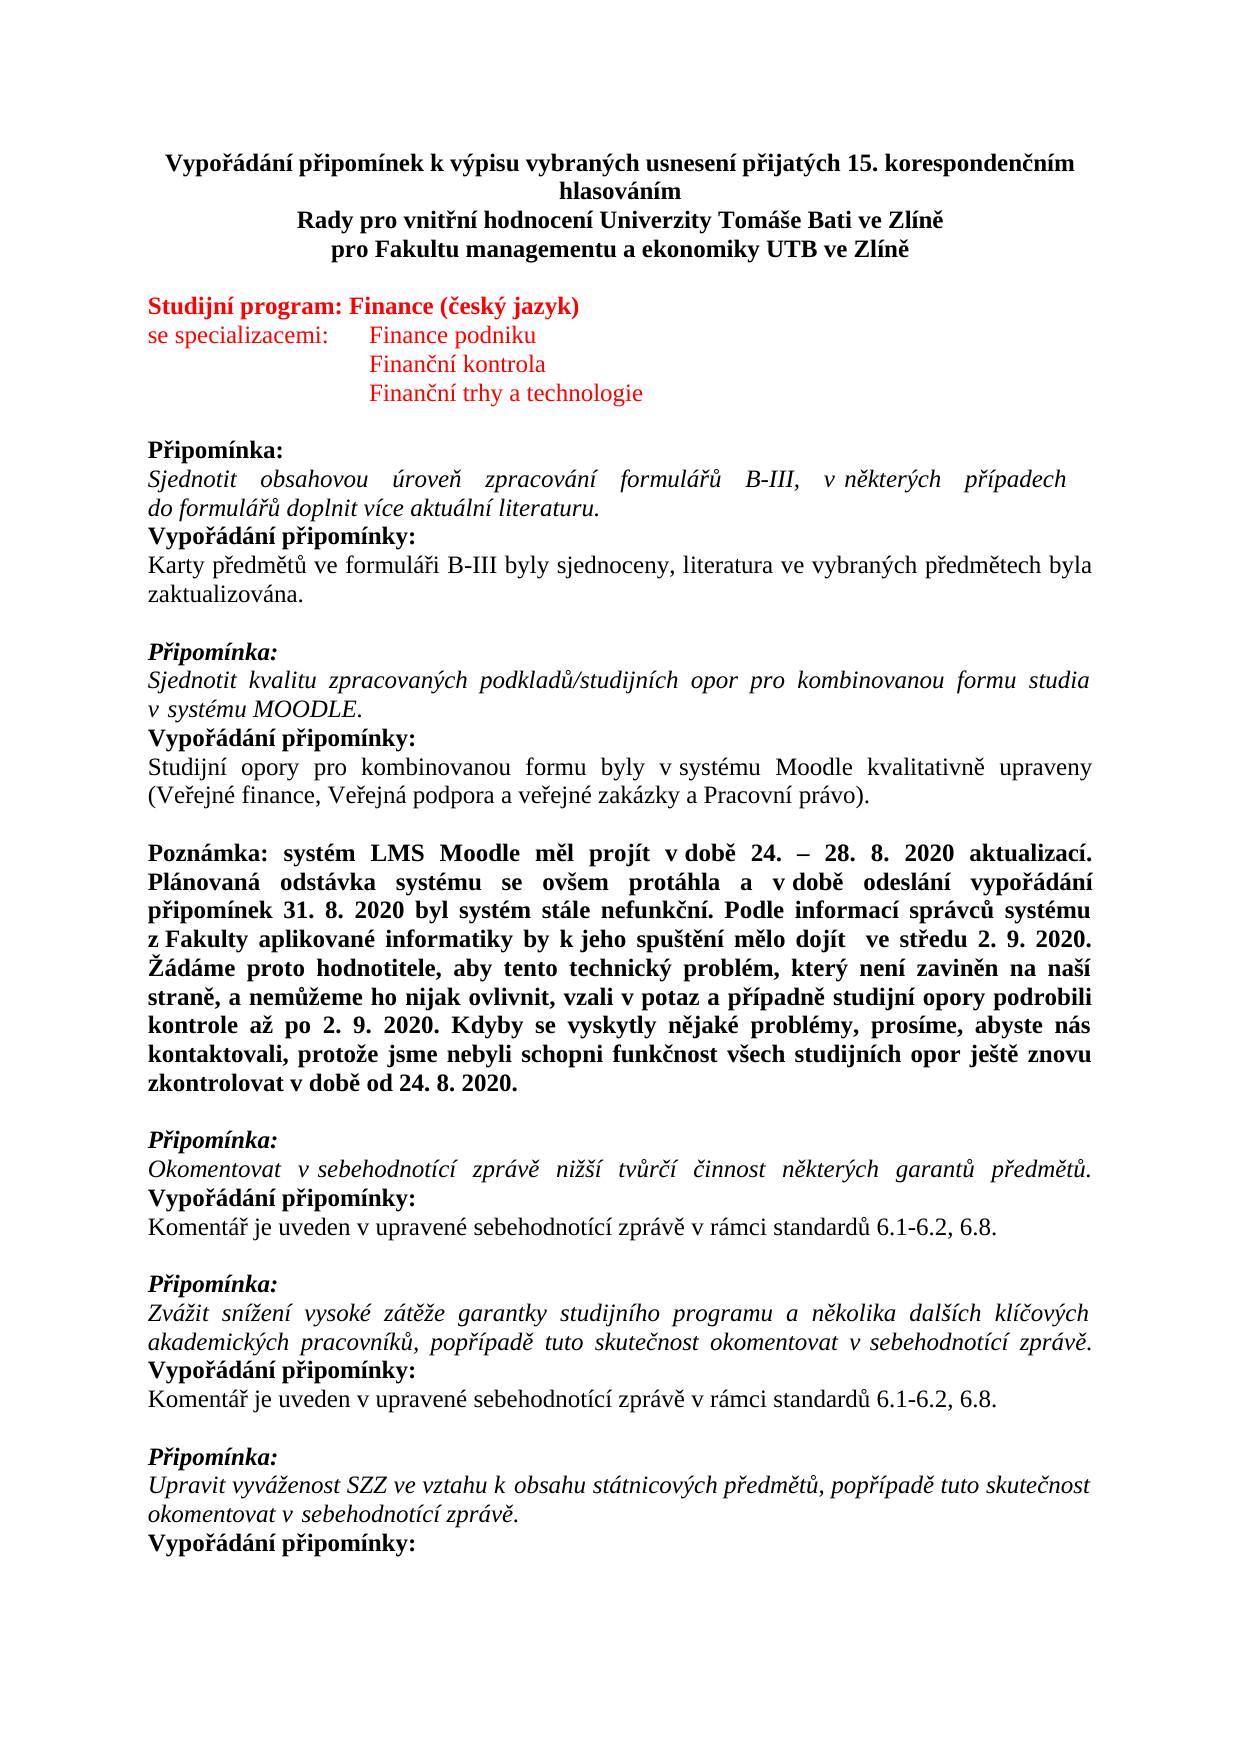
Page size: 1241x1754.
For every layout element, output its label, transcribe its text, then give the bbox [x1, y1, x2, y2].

text Připomínka: [148, 1126, 1093, 1154]
text se specializacemi: Finance podniku [148, 320, 1093, 349]
text Vypořádání připomínky: [148, 723, 1093, 752]
text Komentář je uveden v upravené sebehodnotící zprávě v rámci standardů 6.1-6.2, 6.8. [148, 1384, 1093, 1413]
text Komentář je uveden v upravené sebehodnotící zprávě v rámci standardů 6.1-6.2, 6.8. [148, 1212, 1093, 1241]
text Finanční trhy a technologie [148, 378, 1093, 406]
text Finanční kontrola [148, 349, 1093, 378]
text Připomínka: [148, 1442, 1093, 1471]
text Studijní program: Finance (český jazyk) [148, 291, 1093, 320]
text Zvážit snížení vysoké zátěže garantky studijního programu a několika dalších klíčových akademických pracovníků, popřípadě tuto skutečnost okomentovat v sebehodnotící zprávě. Vypořádání připomínky: [148, 1298, 1093, 1384]
text Okomentovat v sebehodnotící zprávě nižší tvůrčí činnost některých garantů předmětů. Vypořádání připomínky: [148, 1154, 1093, 1212]
text Upravit vyváženost SZZ ve vztahu k obsahu státnicových předmětů, popřípadě tuto skutečnost okomentovat v sebehodnotící zprávě. [148, 1471, 1093, 1528]
text Studijní opory pro kombinovanou formu byly v systému Moodle kvalitativně upraveny (Veřejné finance, Veřejná podpora a veřejné zakázky a Pracovní právo). [148, 752, 1093, 809]
text pro Fakultu managementu a ekonomiky UTB ve Zlíně [148, 234, 1093, 263]
subtitle Vypořádání připomínek k výpisu vybraných usnesení přijatých 15. korespondenčním hlasováním [148, 148, 1093, 205]
text Poznámka: systém LMS Moodle měl projít v době 24. – 28. 8. 2020 aktualizací. Plánovaná odstávka systému se ovšem protáhla a v době odeslání vypořádání připomínek 31. 8. 2020 byl systém stále nefunkční. Podle informací správců systému z Fakulty aplikované informatiky by k jeho spuštění mělo dojít ve středu 2. 9. 2020. Žádáme proto hodnotitele, aby tento technický problém, který není zaviněn na naší straně, a nemůžeme ho nijak ovlivnit, vzali v potaz a případně studijní opory podrobili kontrole až po 2. 9. 2020. Kdyby se vyskytly nějaké problémy, prosíme, abyste nás kontaktovali, protože jsme nebyli schopni funkčnost všech studijních opor ještě znovu zkontrolovat v době od 24. 8. 2020. [148, 838, 1093, 1097]
text Připomínka: [148, 1269, 1093, 1298]
text Připomínka: [148, 435, 1093, 464]
subtitle Rady pro vnitřní hodnocení Univerzity Tomáše Bati ve Zlíně [148, 205, 1093, 234]
text Připomínka: [148, 637, 1093, 666]
text Sjednotit obsahovou úroveň zpracování formulářů B-III, v některých případech do formulářů doplnit více aktuální literaturu. [148, 464, 1093, 521]
text Karty předmětů ve formuláři B-III byly sjednoceny, literatura ve vybraných předmětech byla zaktualizována. [148, 550, 1093, 608]
text Vypořádání připomínky: [148, 1528, 1093, 1557]
text Vypořádání připomínky: [148, 521, 1093, 550]
text Sjednotit kvalitu zpracovaných podkladů/studijních opor pro kombinovanou formu studia v systému MOODLE. [148, 666, 1093, 723]
